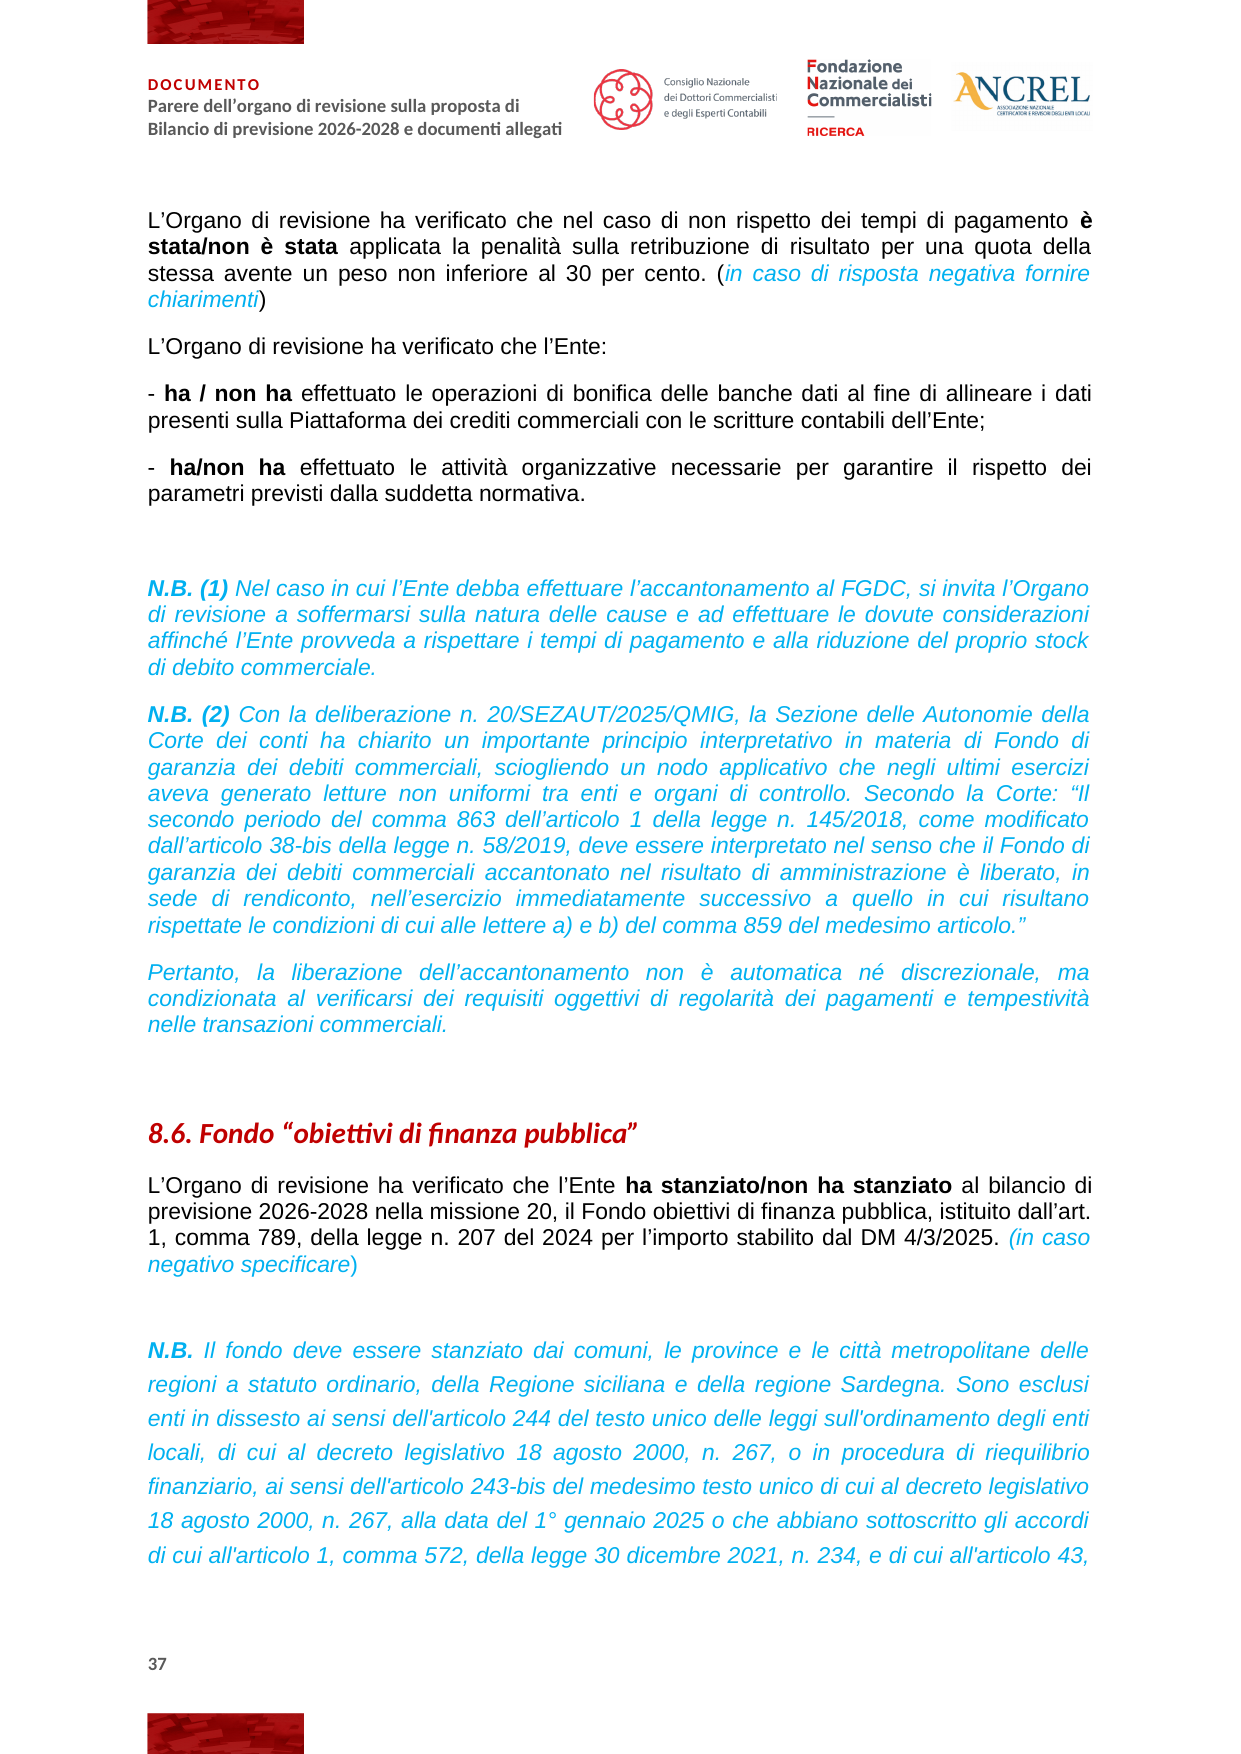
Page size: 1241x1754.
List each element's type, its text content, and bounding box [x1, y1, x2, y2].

text L’Organo di revisione ha verificato che l’Ente: [147, 333, 1092, 359]
picture [148, 0, 304, 44]
text N.B. (2) Con la deliberazione n. 20/SEZAUT/2025/QMIG, la Sezione delle Autonomie della Corte dei conti ha chiarito un importante principio interpretativo in materia di Fondo di garanzia dei debiti commerciali, sciogliendo un nodo applicativo che negli ultimi esercizi aveva generato letture non uniformi tra enti e organi di controllo. Secondo la Corte: “Il secondo periodo del comma 863 dell’articolo 1 della legge n. 145/2018, come modificato dall’articolo 38-bis della legge n. 58/2019, deve essere interpretato nel senso che il Fondo di garanzia dei debiti commerciali accantonato nel risultato di amministrazione è liberato, in sede di rendiconto, nell’esercizio immediatamente successivo a quello in cui risultano rispettate le condizioni di cui alle lettere a) e b) del comma 859 del medesimo articolo.” [147, 701, 1092, 938]
picture [951, 62, 1094, 131]
text Pertanto, la liberazione dell’accantonamento non è automatica né discrezionale, ma condizionata al verificarsi dei requisiti oggettivi di regolarità dei pagamenti e tempestività nelle transazioni commerciali. [147, 959, 1092, 1038]
picture [148, 1714, 304, 1754]
text L’Organo di revisione ha verificato che l’Ente ha stanziato/non ha stanziato al bilancio di previsione 2026-2028 nella missione 20, il Fondo obiettivi di finanza pubblica, istituito dall’art. 1, comma 789, della legge n. 207 del 2024 per l’importo stabilito dal DM 4/3/2025. (in caso negativo specificare) [147, 1172, 1092, 1277]
text L’Organo di revisione ha verificato che nel caso di non rispetto dei tempi di pagamento è stata/non è stata applicata la penalità sulla retribuzione di risultato per una quota della stessa avente un peso non inferiore al 30 per cento. (in caso di risposta negativa fornire chiarimenti) [147, 207, 1092, 312]
text - ha / non ha effettuato le operazioni di bonifica delle banche dati al fine di allineare i dati presenti sulla Piattaforma dei crediti commerciali con le scritture contabili dell’Ente; [147, 380, 1092, 433]
text N.B. (1) Nel caso in cui l’Ente debba effettuare l’accantonamento al FGDC, si invita l’Organo di revisione a soffermarsi sulla natura delle cause e ad effettuare le dovute considerazioni affinché l’Ente provveda a rispettare i tempi di pagamento e alla riduzione del proprio stock di debito commerciale. [147, 574, 1092, 680]
picture [807, 59, 932, 136]
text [148, 1337, 1092, 1568]
text 8.6. Fondo “obiettivi di finanza pubblica” [148, 1115, 1092, 1151]
text - ha/non ha effettuato le attività organizzative necessarie per garantire il rispetto dei parametri previsti dalla suddetta normativa. [147, 454, 1092, 506]
picture [593, 69, 777, 130]
